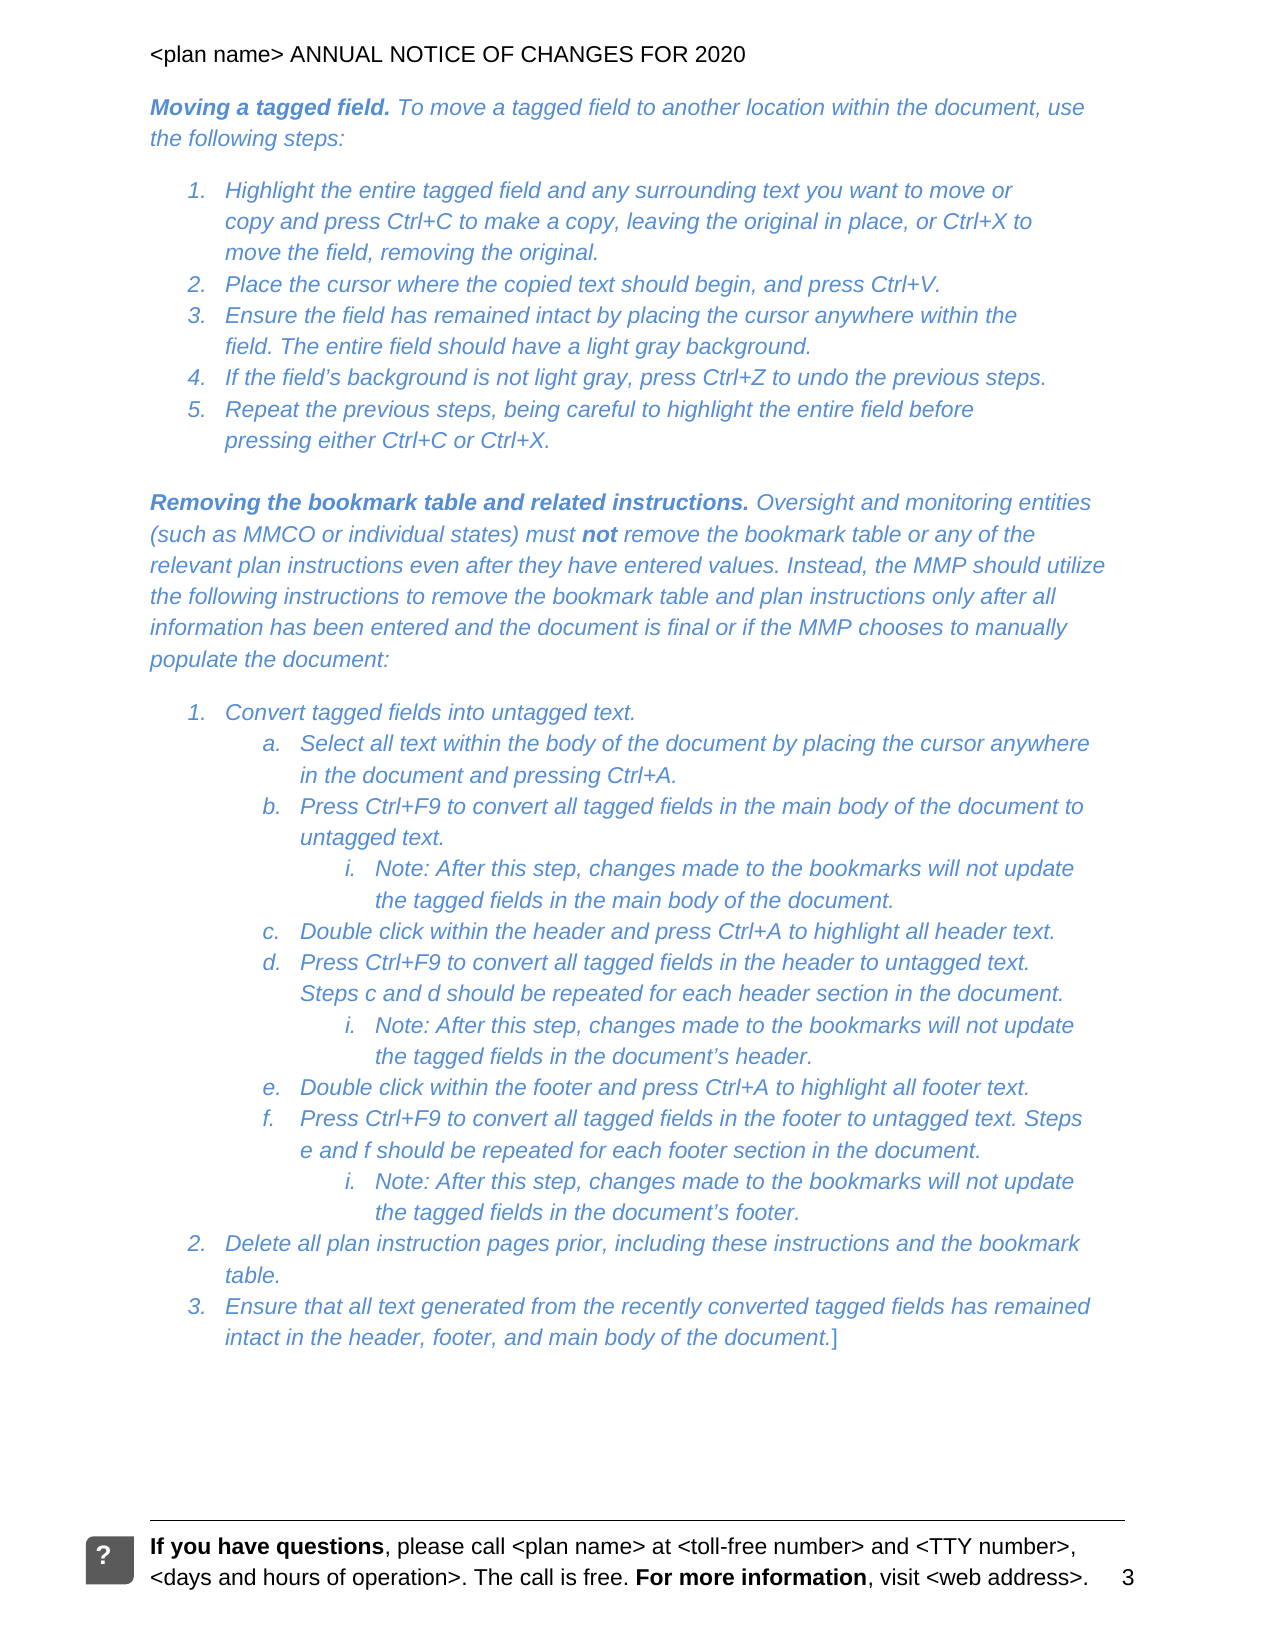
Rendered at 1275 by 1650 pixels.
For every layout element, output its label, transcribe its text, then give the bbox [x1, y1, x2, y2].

list If the field’s background is not light gray, press Ctrl+Z to undo the previous steps. [187, 361, 1050, 392]
list Ensure the field has remained intact by placing the cursor anywhere within the field. The entire field should have a light gray background. [187, 298, 1050, 361]
list Note: After this step, changes made to the bookmarks will not update the tagged fields in the document’s footer. [356, 1163, 1097, 1225]
list Note: After this step, changes made to the bookmarks will not update the tagged fields in the main body of the document. [356, 850, 1097, 913]
text Removing the bookmark table and related instructions. Oversight and monitoring entities (such as MMCO or individual states) must not remove the bookmark table or any of the relevant plan instructions even after they have entered values. Instead, the MMP should utilize the following instructions to remove the bookmark table and plan instructions only after all information has been entered and the document is final or if the MMP chooses to manually populate the document: [150, 486, 1125, 673]
list Repeat the previous steps, being careful to highlight the entire field before pressing either Ctrl+C or Ctrl+X. [187, 392, 1050, 454]
list Highlight the entire tagged field and any surrounding text you want to move or copy and press Ctrl+C to make a copy, leaving the original in place, or Ctrl+X to move the field, removing the original. [187, 173, 1050, 267]
list Press Ctrl+F9 to convert all tagged fields in the header to untagged text. Steps c and d should be repeated for each header section in the document. [262, 944, 1097, 1007]
list Press Ctrl+F9 to convert all tagged fields in the footer to untagged text. Steps e and f should be repeated for each footer section in the document. [262, 1100, 1097, 1163]
list Select all text within the body of the document by placing the cursor anywhere in the document and pressing Ctrl+A. [262, 725, 1097, 788]
list Place the cursor where the copied text should begin, and press Ctrl+V. [187, 267, 1050, 298]
list Ensure that all text generated from the recently converted tagged fields has remained intact in the header, footer, and main body of the document.] [187, 1288, 1097, 1350]
list Double click within the footer and press Ctrl+A to highlight all footer text. [262, 1069, 1097, 1100]
list Press Ctrl+F9 to convert all tagged fields in the main body of the document to untagged text. [262, 788, 1097, 850]
text Moving a tagged field. To move a tagged field to another location within the document, use the following steps: [150, 90, 1125, 152]
list Double click within the header and press Ctrl+A to highlight all header text. [262, 913, 1097, 944]
list Note: After this step, changes made to the bookmarks will not update the tagged fields in the document’s header. [356, 1007, 1097, 1069]
list Convert tagged fields into untagged text. [187, 694, 1097, 725]
list Delete all plan instruction pages prior, including these instructions and the bookmark table. [187, 1225, 1097, 1288]
